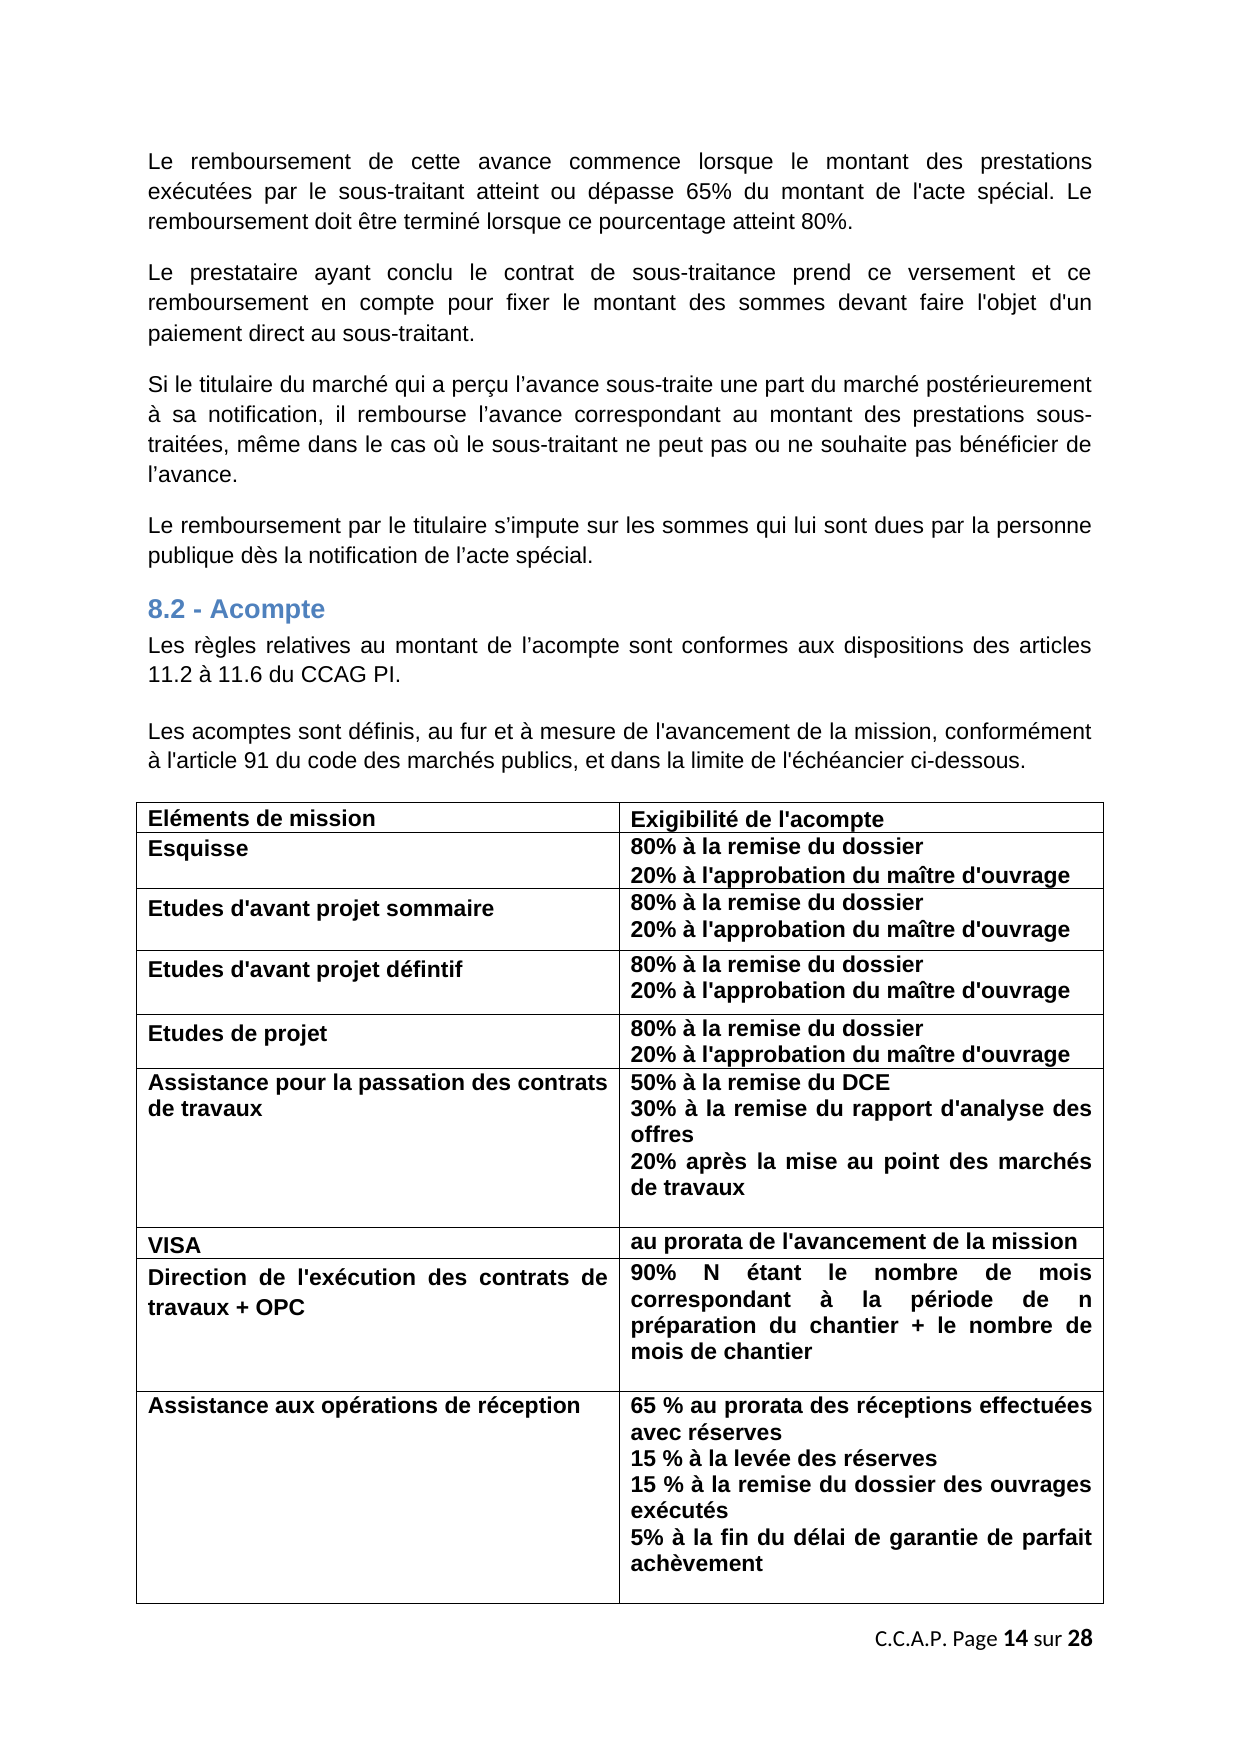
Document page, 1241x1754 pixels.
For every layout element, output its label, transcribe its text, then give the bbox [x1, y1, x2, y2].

subtitle 8.2 - Acompte [148, 593, 1093, 625]
text Si le titulaire du marché qui a perçu l’avance sous-traite une part du marché postérieurement à sa notification, il rembourse l’avance correspondant au montant des prestations sous-traitées, même dans le cas où le sous-traitant ne peut pas ou ne souhaite pas bénéficier de l’avance. [148, 371, 1093, 487]
table_cell VISA [137, 1228, 619, 1258]
table_cell Direction de l'exécution des contrats de travaux + OPC [137, 1259, 619, 1391]
text Les règles relatives au montant de l’acompte sont conformes aux dispositions des articles 11.2 à 11.6 du CCAG PI. [148, 629, 1093, 687]
text Le prestataire ayant conclu le contrat de sous-traitance prend ce versement et ce remboursement en compte pour fixer le montant des sommes devant faire l'objet d'un paiement direct au sous-traitant. [148, 259, 1093, 346]
table_cell au prorata de l'avancement de la mission [620, 1228, 1103, 1258]
table_cell 90% N étant le nombre de mois correspondant à la période de n préparation du chantier + le nombre de mois de chantier [620, 1259, 1103, 1391]
table_cell Assistance pour la passation des contrats de travaux [137, 1069, 619, 1227]
text Les acomptes sont définis, au fur et à mesure de l'avancement de la mission, conformément à l'article 91 du code des marchés publics, et dans la limite de l'échéancier ci-dessous. [148, 716, 1093, 773]
text Le remboursement de cette avance commence lorsque le montant des prestations exécutées par le sous-traitant atteint ou dépasse 65% du montant de l'acte spécial. Le remboursement doit être terminé lorsque ce pourcentage atteint 80%. [148, 148, 1093, 234]
table_cell Esquisse [137, 833, 619, 888]
table_cell Assistance aux opérations de réception [137, 1392, 619, 1603]
table_cell 80% à la remise du dossier 20% à l'approbation du maître d'ouvrage [620, 1015, 1103, 1067]
table_header Eléments de mission [137, 803, 619, 832]
table_cell 65 % au prorata des réceptions effectuées avec réserves 15 % à la levée des réserves 15 % à la remise du dossier des ouvrages exécutés 5% à la fin du délai de garantie de parfait achèvement [620, 1392, 1103, 1603]
table_cell Etudes d'avant projet défintif [137, 951, 619, 1014]
table_cell 50% à la remise du DCE 30% à la remise du rapport d'analyse des offres 20% après la mise au point des marchés de travaux [620, 1069, 1103, 1227]
table_cell Etudes de projet [137, 1015, 619, 1067]
table_header Exigibilité de l'acompte [620, 803, 1103, 832]
table_cell 80% à la remise du dossier 20% à l'approbation du maître d'ouvrage [620, 951, 1103, 1014]
table_cell 80% à la remise du dossier 20% à l'approbation du maître d'ouvrage [620, 833, 1103, 888]
table_cell 80% à la remise du dossier 20% à l'approbation du maître d'ouvrage [620, 889, 1103, 949]
text Le remboursement par le titulaire s’impute sur les sommes qui lui sont dues par la personne publique dès la notification de l’acte spécial. [148, 512, 1093, 569]
table_cell Etudes d'avant projet sommaire [137, 889, 619, 949]
